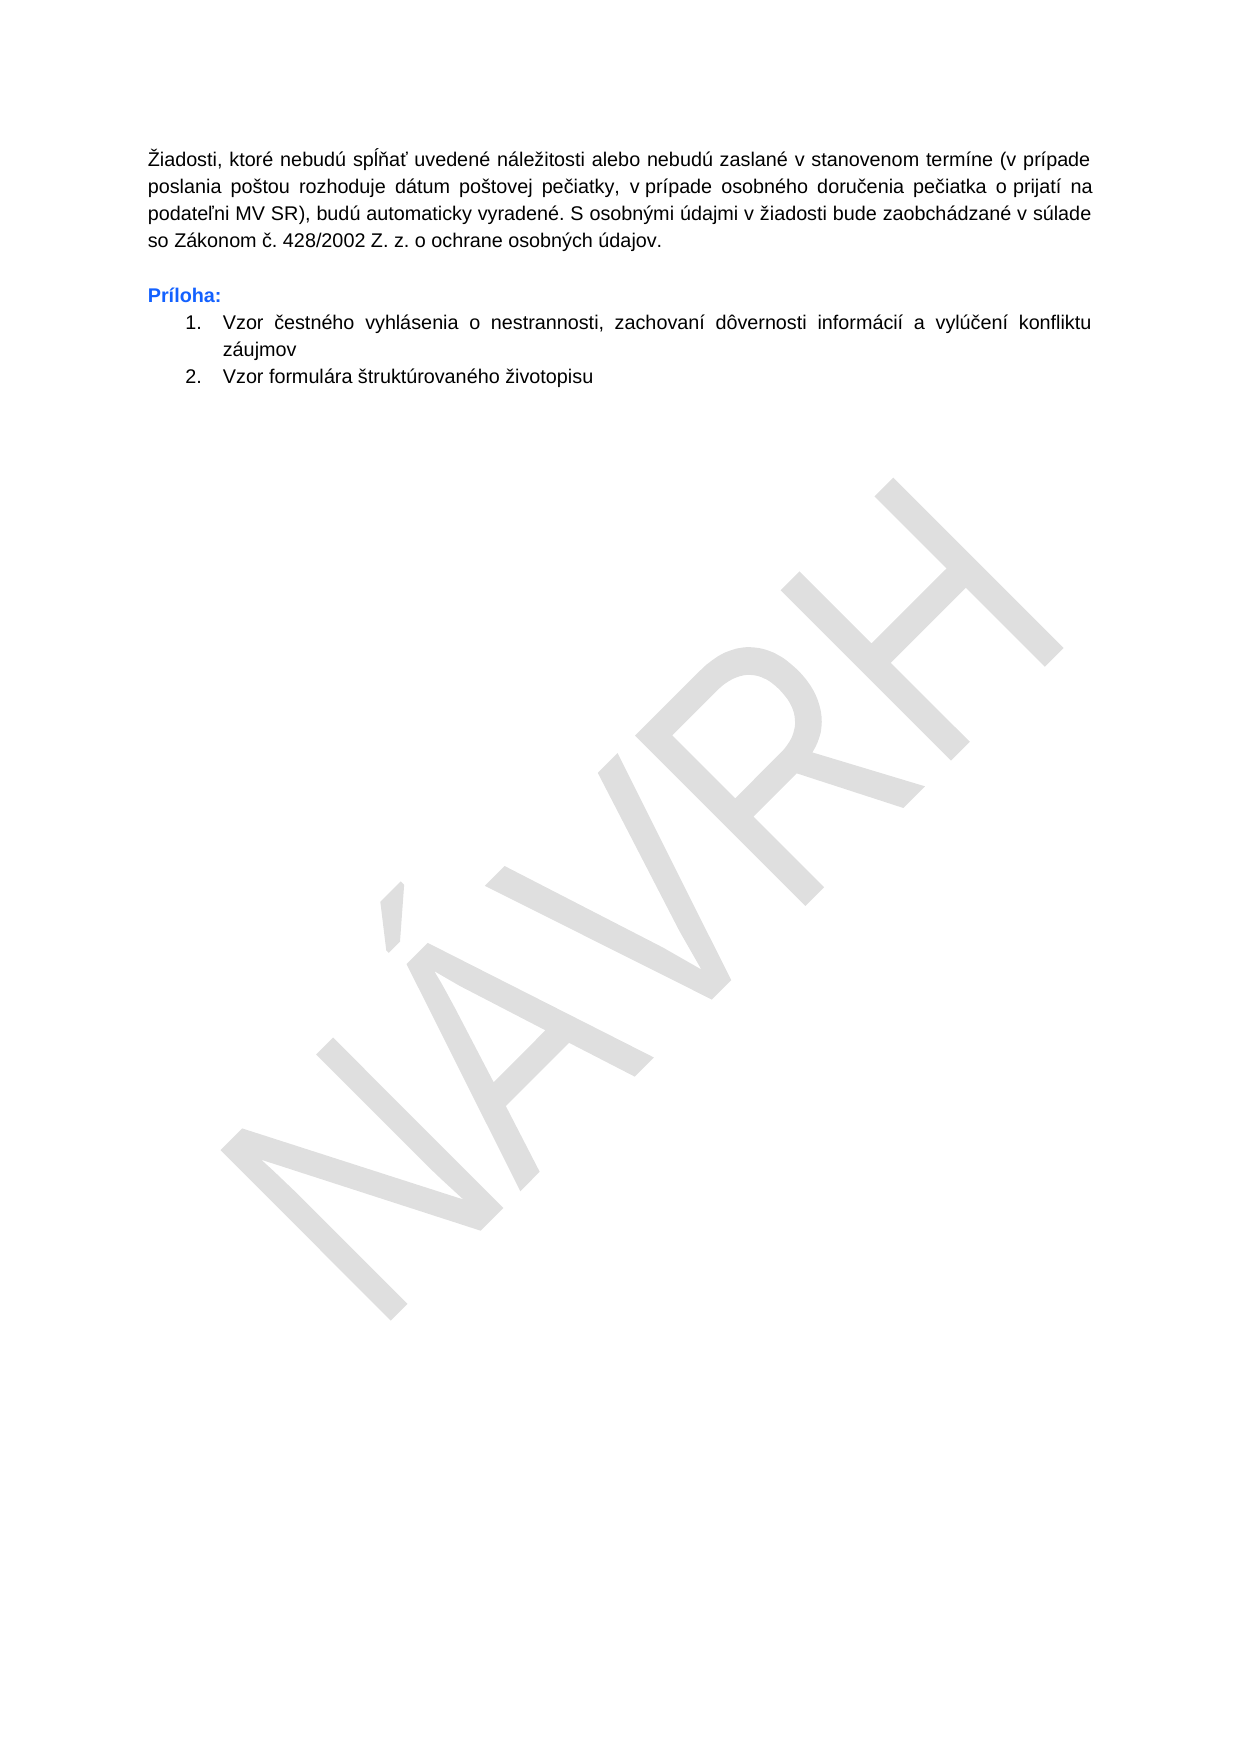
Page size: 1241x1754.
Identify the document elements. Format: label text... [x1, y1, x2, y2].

list Vzor formulára štruktúrovaného životopisu [185, 365, 1092, 388]
list Vzor čestného vyhlásenia o nestrannosti, zachovaní dôvernosti informácií a vylúčení konfliktu záujmov [185, 311, 1092, 361]
text Žiadosti, ktoré nebudú spĺňať uvedené náležitosti alebo nebudú zaslané v stanovenom termíne (v prípade poslania poštou rozhoduje dátum poštovej pečiatky, v prípade osobného doručenia pečiatka o prijatí na podateľni MV SR), budú automaticky vyradené. S osobnými údajmi v žiadosti bude zaobchádzané v súlade so Zákonom č. 428/2002 Z. z. o ochrane osobných údajov. [148, 148, 1092, 252]
text Príloha: [148, 284, 1092, 306]
